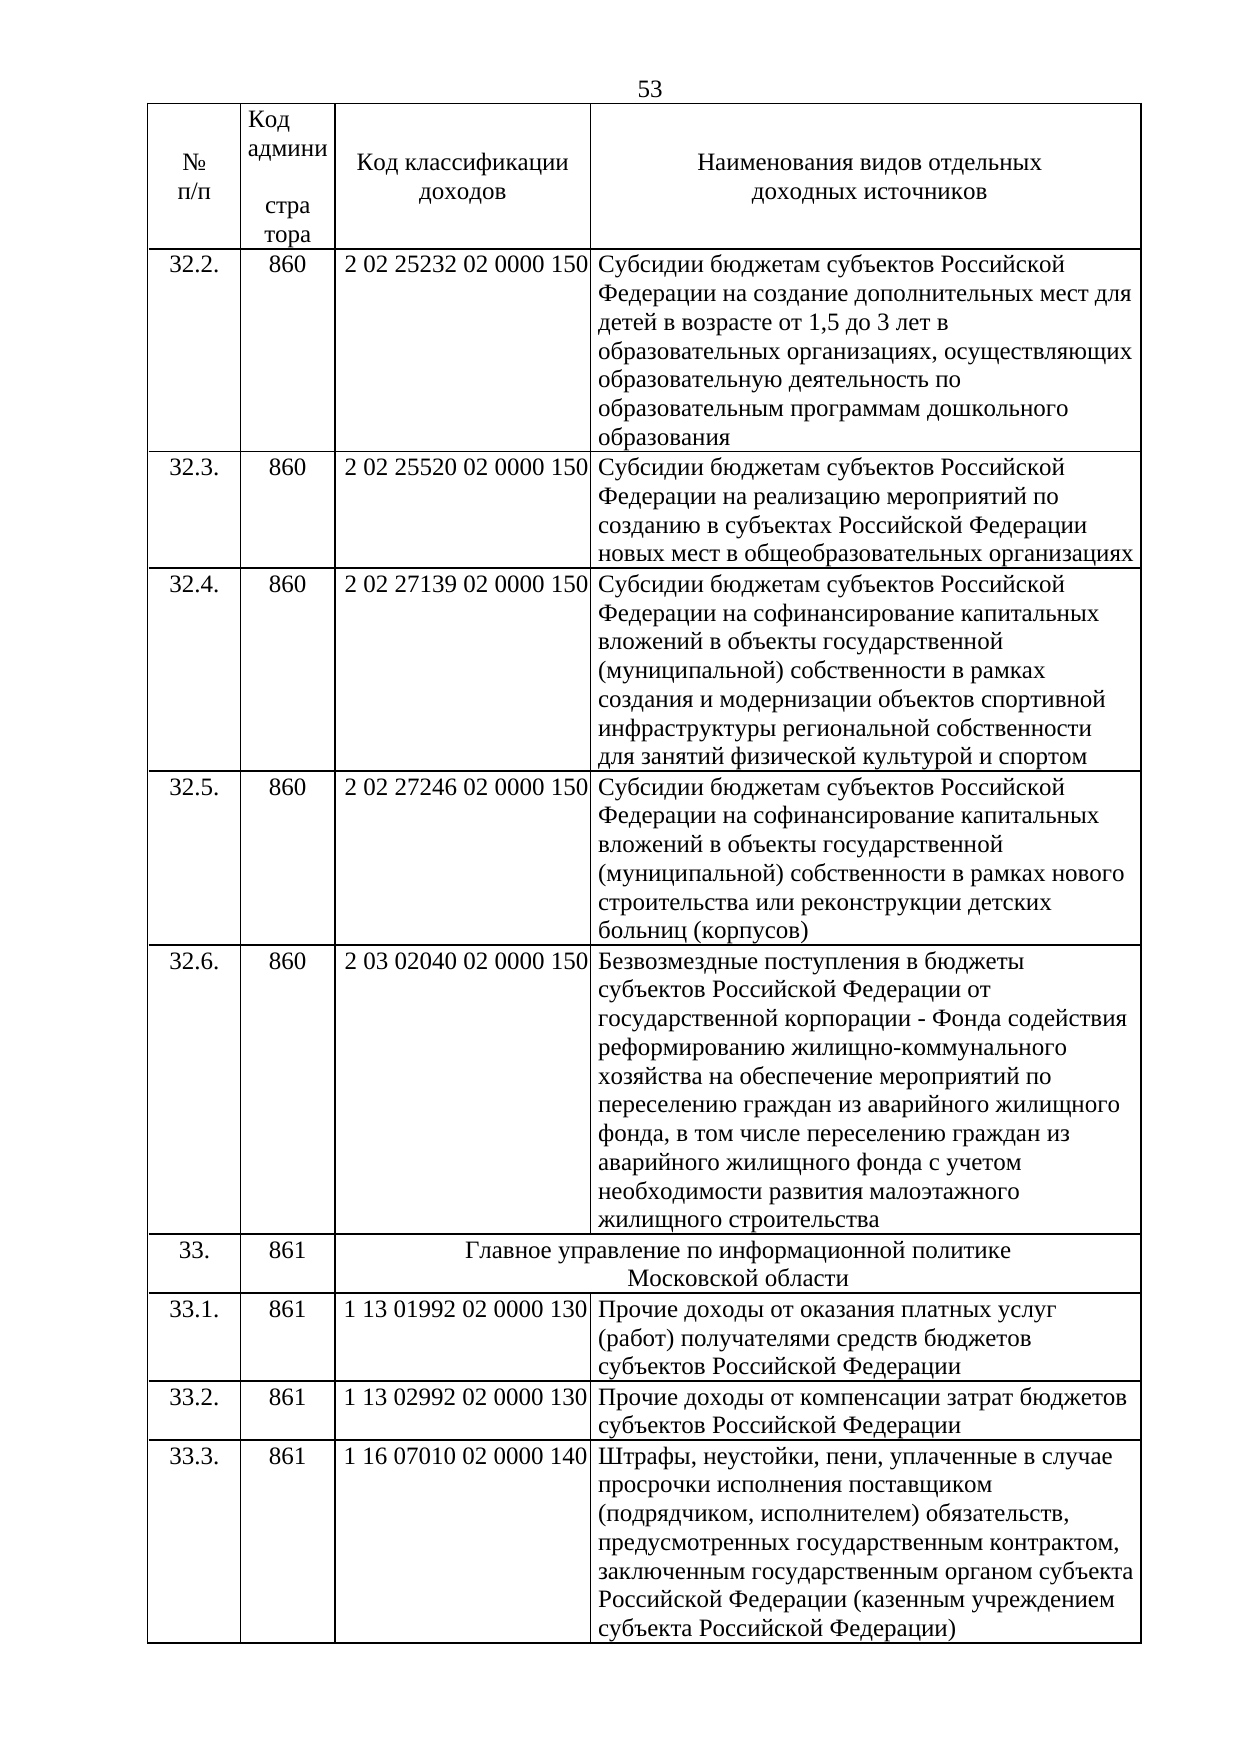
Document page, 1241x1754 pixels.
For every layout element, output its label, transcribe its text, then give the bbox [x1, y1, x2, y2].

table_cell 33.2. [148, 1381, 240, 1439]
table_cell 1 13 02992 02 0000 130 [336, 1382, 590, 1439]
table_cell 2 02 27139 02 0000 150 [336, 569, 590, 770]
table_cell 1 13 01992 02 0000 130 [336, 1294, 590, 1380]
table_cell Субсидии бюджетам субъектов Российской Федерации на софинансирование капитальных вложений в объекты государственной (муниципальной) собственности в рамках создания и модернизации объектов спортивной инфраструктуры региональной собственности для занятий физической культурой и спортом [591, 569, 1140, 770]
table_cell 860 [241, 452, 334, 567]
table_cell 33.3. [148, 1440, 240, 1642]
table_header Код классификации доходов [336, 104, 590, 248]
table_cell Безвозмездные поступления в бюджеты субъектов Российской Федерации от государственной корпорации - Фонда содействия реформированию жилищно-коммунального хозяйства на обеспечение мероприятий по переселению граждан из аварийного жилищного фонда, в том числе переселению граждан из аварийного жилищного фонда с учетом необходимости развития малоэтажного жилищного строительства [591, 946, 1140, 1233]
table_cell Субсидии бюджетам субъектов Российской Федерации на реализацию мероприятий по созданию в субъектах Российской Федерации новых мест в общеобразовательных организациях [591, 452, 1140, 567]
table_cell Штрафы, неустойки, пени, уплаченные в случае просрочки исполнения поставщиком (подрядчиком, исполнителем) обязательств, предусмотренных государственным контрактом, заключенным государственным органом субъекта Российской Федерации (казенным учреждением субъекта Российской Федерации) [591, 1441, 1140, 1642]
table_cell 2 03 02040 02 0000 150 [336, 946, 590, 1233]
table_cell Прочие доходы от оказания платных услуг (работ) получателями средств бюджетов субъектов Российской Федерации [591, 1294, 1140, 1380]
table_cell 32.6. [148, 945, 240, 1233]
table_cell 861 [241, 1294, 334, 1380]
table_cell 32.4. [148, 568, 240, 770]
table_cell 1 16 07010 02 0000 140 [336, 1441, 590, 1642]
table_cell 32.2. [148, 249, 240, 451]
table_cell 861 [241, 1235, 334, 1292]
table_cell Субсидии бюджетам субъектов Российской Федерации на софинансирование капитальных вложений в объекты государственной (муниципальной) собственности в рамках нового строительства или реконструкции детских больниц (корпусов) [591, 772, 1140, 944]
table_cell 860 [241, 569, 334, 770]
table_cell 861 [241, 1382, 334, 1439]
table_cell 860 [241, 946, 334, 1233]
table_cell 2 02 25232 02 0000 150 [336, 250, 590, 451]
table_cell 861 [241, 1441, 334, 1642]
table_cell Главное управление по информационной политике Московской области [336, 1235, 1140, 1292]
table_cell Субсидии бюджетам субъектов Российской Федерации на создание дополнительных мест для детей в возрасте от 1,5 до 3 лет в образовательных организациях, осуществляющих образовательную деятельность по образовательным программам дошкольного образования [591, 250, 1140, 451]
table_cell 860 [241, 250, 334, 451]
table_header Код админи стра тора [241, 104, 334, 248]
table_cell 32.3. [148, 452, 240, 567]
table_cell 33.1. [148, 1293, 240, 1380]
table_cell 32.5. [148, 771, 240, 944]
table_cell 860 [241, 772, 334, 944]
table_cell 33. [148, 1234, 240, 1292]
table_header № п/п [148, 104, 240, 248]
table_cell 2 02 25520 02 0000 150 [336, 452, 590, 567]
table_cell 2 02 27246 02 0000 150 [336, 772, 590, 944]
table_header Наименования видов отдельных доходных источников [591, 104, 1140, 248]
table_cell Прочие доходы от компенсации затрат бюджетов субъектов Российской Федерации [591, 1382, 1140, 1439]
